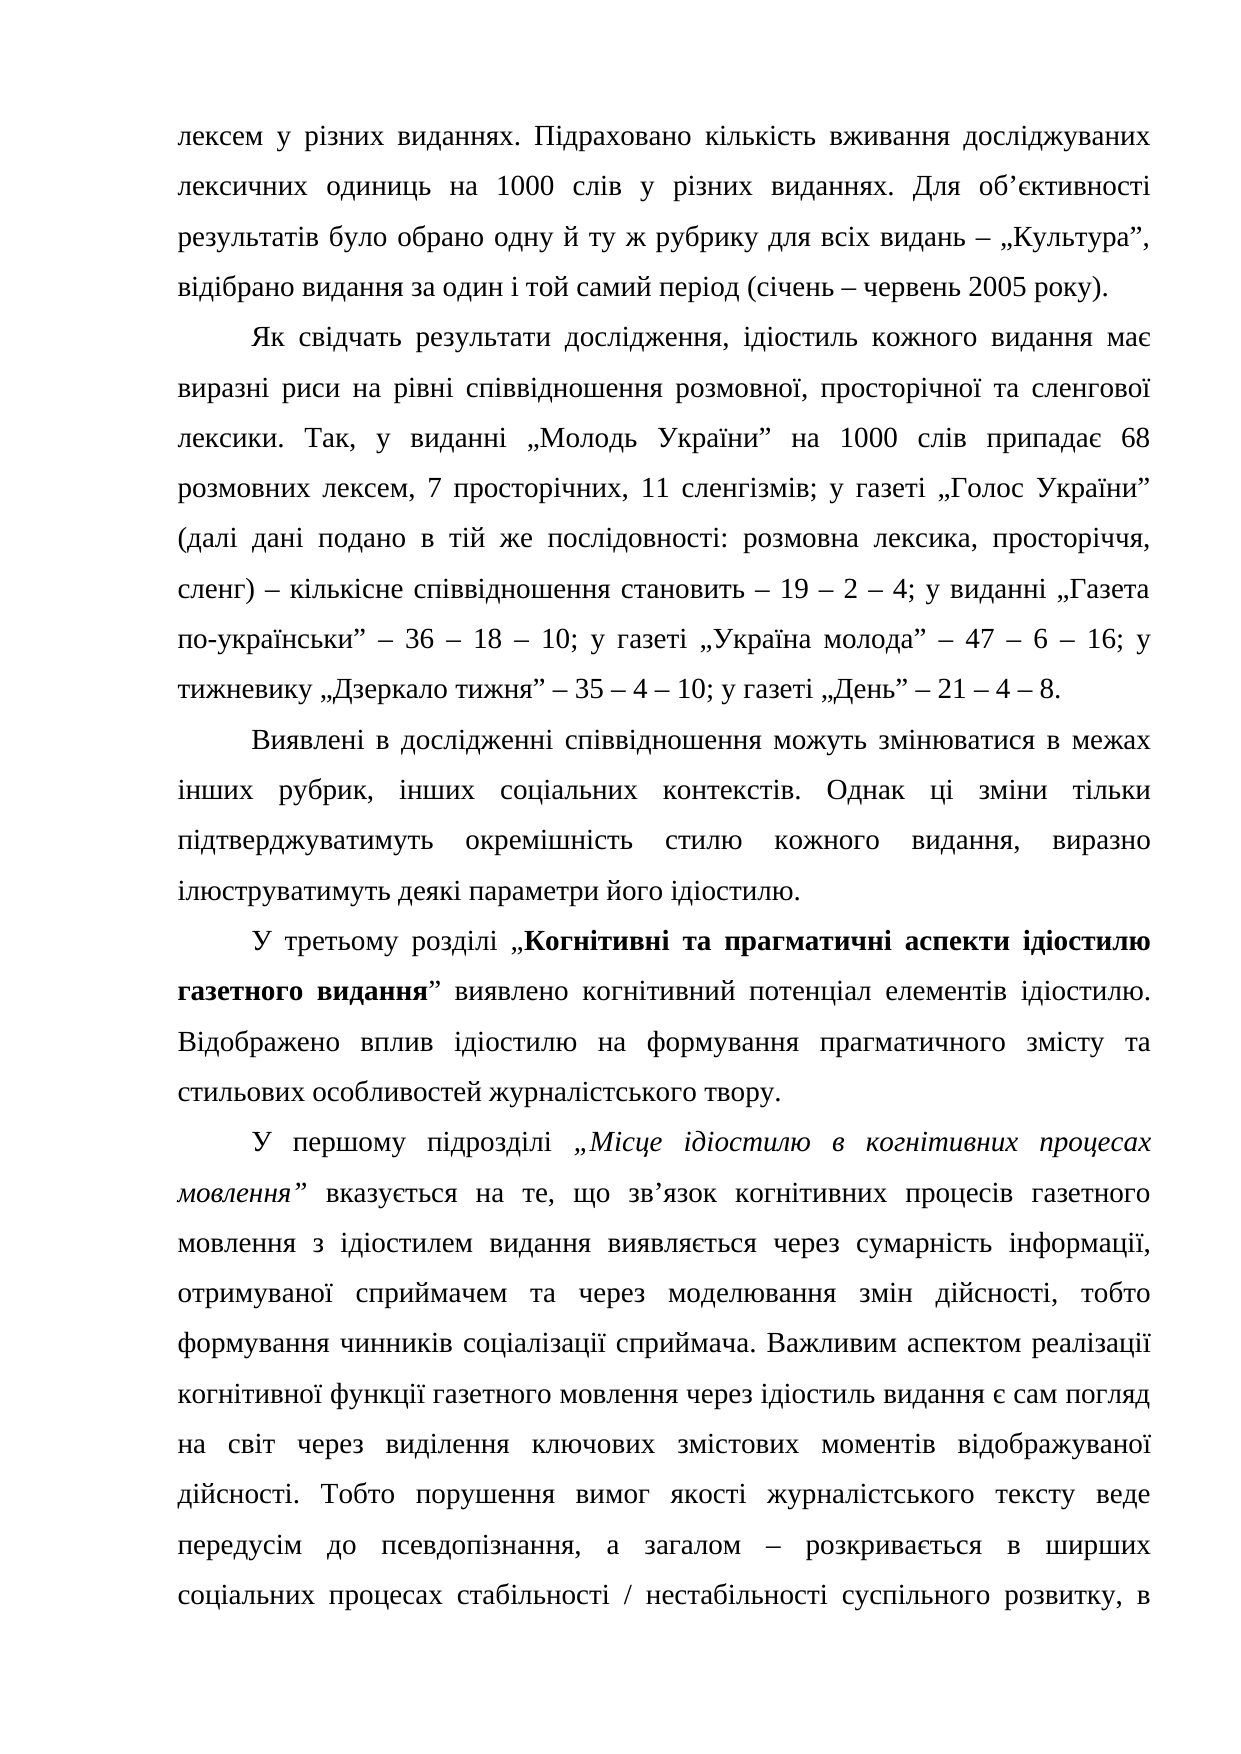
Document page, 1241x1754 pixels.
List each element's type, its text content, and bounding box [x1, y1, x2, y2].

text Виявлені в дослідженні співвідношення можуть змінюватися в межах інших рубрик, інших соціальних контекстів. Однак ці зміни тільки підтверджуватимуть окремішність стилю кожного видання, виразно ілюструватимуть деякі параметри його ідіостилю. [177, 722, 1152, 906]
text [177, 118, 1152, 303]
text Як свідчать результати дослідження, ідіостиль кожного видання має виразні риси на рівні співвідношення розмовної, просторічної та сленгової лексики. Так, у виданні „Молодь України” на 1000 слів припадає 68 розмовних лексем, 7 просторічних, 11 сленгізмів; у газеті „Голос України” (далі дані подано в тій же послідовності: розмовна лексика, просторіччя, сленг) – кількісне співвідношення становить – 19 – 2 – 4; у виданні „Газета по-українськи” – 36 – 18 – 10; у газеті „Україна молода” – 47 – 6 – 16; у тижневику „Дзеркало тижня” – 35 – 4 – 10; у газеті „День” – 21 – 4 – 8. [177, 319, 1152, 705]
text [177, 1124, 1152, 1611]
text У третьому розділі „Когнітивні та прагматичні аспекти ідіостилю газетного видання” виявлено когнітивний потенціал елементів ідіостилю. Відображено вплив ідіостилю на формування прагматичного змісту та стильових особливостей журналістського твору. [177, 923, 1152, 1108]
